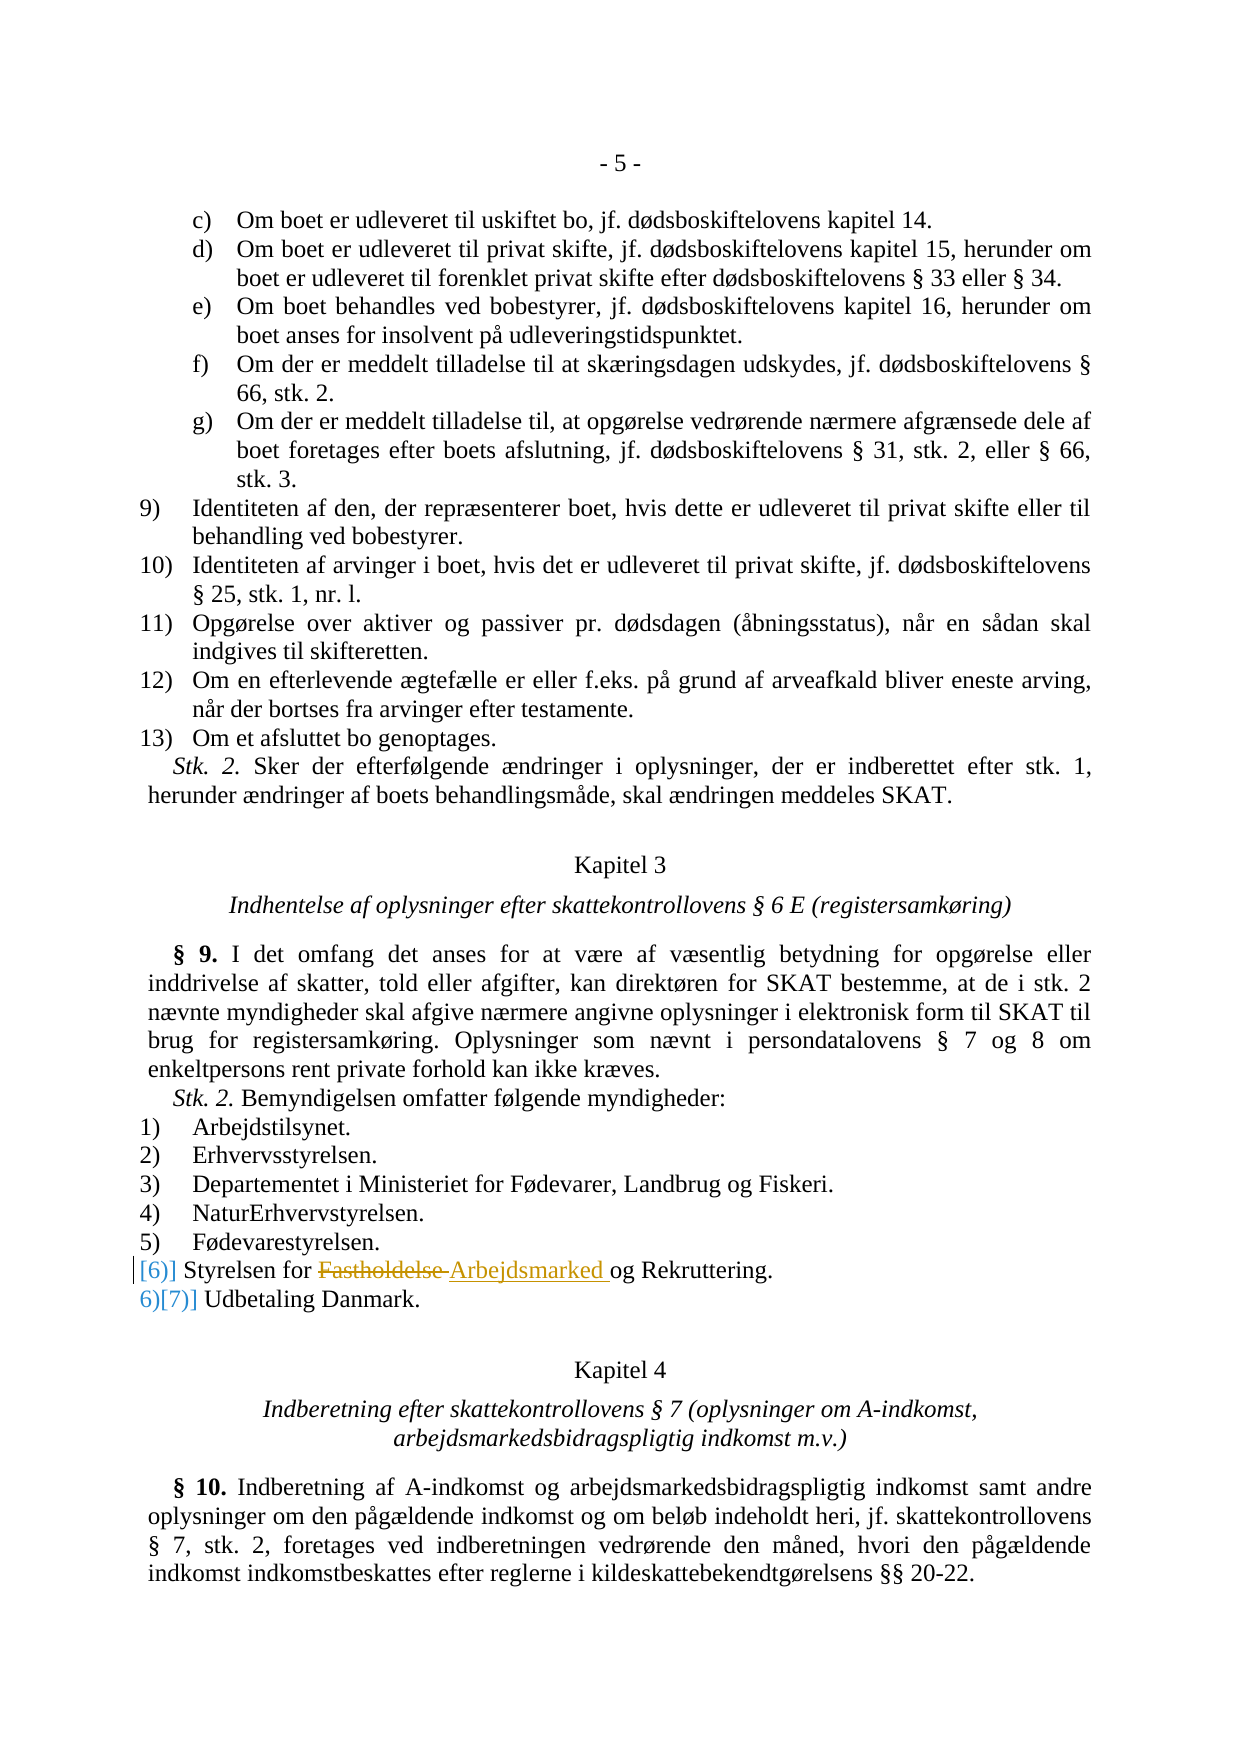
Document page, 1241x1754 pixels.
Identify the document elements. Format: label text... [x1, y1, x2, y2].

text Stk. 2. Bemyndigelsen omfatter følgende myndigheder: [148, 1083, 1092, 1112]
list Om en efterlevende ægtefælle er eller f.eks. på grund af arveafkald bliver eneste arving, når der bortses fra arvinger efter testamente. [139, 665, 1092, 723]
text Kapitel 3 [148, 851, 1092, 879]
text § 9. I det omfang det anses for at være af væsentlig betydning for opgørelse eller inddrivelse af skatter, told eller afgifter, kan direktøren for SKAT bestemme, at de i stk. 2 nævnte myndigheder skal afgive nærmere angivne oplysninger i elektronisk form til SKAT til brug for registersamkøring. Oplysninger som nævnt i persondatalovens § 7 og 8 om enkeltpersons rent private forhold kan ikke kræves. [148, 939, 1092, 1083]
list Fødevarestyrelsen. [139, 1227, 1092, 1256]
list Om boet behandles ved bobestyrer, jf. dødsboskiftelovens kapitel 16, herunder om boet anses for insolvent på udleveringstidspunktet. [192, 291, 1092, 349]
list Opgørelse over aktiver og passiver pr. dødsdagen (åbningsstatus), når en sådan skal indgives til skifteretten. [139, 608, 1092, 665]
list Erhvervsstyrelsen. [139, 1141, 1092, 1169]
text Stk. 2. Sker der efterfølgende ændringer i oplysninger, der er indberettet efter stk. 1, herunder ændringer af boets behandlingsmåde, skal ændringen meddeles SKAT. [148, 751, 1092, 809]
text § 10. Indberetning af A-indkomst og arbejdsmarkedsbidragspligtig indkomst samt andre oplysninger om den pågældende indkomst og om beløb indeholdt heri, jf. skattekontrollovens § 7, stk. 2, foretages ved indberetningen vedrørende den måned, hvori den pågældende indkomst indkomstbeskattes efter reglerne i kildeskattebekendtgørelsens §§ 20-22. [148, 1472, 1092, 1587]
list Departementet i Ministeriet for Fødevarer, Landbrug og Fiskeri. [139, 1169, 1092, 1198]
text Kapitel 4 [148, 1355, 1092, 1383]
text Indhentelse af oplysninger efter skattekontrollovens § 6 E (registersamkøring) [148, 890, 1092, 918]
list Om et afsluttet bo genoptages. [139, 723, 1092, 751]
list Udbetaling Danmark. [139, 1284, 1092, 1313]
list Arbejdstilsynet. [139, 1112, 1092, 1141]
list NaturErhvervstyrelsen. [139, 1198, 1092, 1227]
list Identiteten af arvinger i boet, hvis det er udleveret til privat skifte, jf. dødsboskiftelovens § 25, stk. 1, nr. l. [139, 550, 1092, 608]
text Indberetning efter skattekontrollovens § 7 (oplysninger om A-indkomst, arbejdsmarkedsbidragspligtig indkomst m.v.) [148, 1394, 1092, 1451]
list Styrelsen for og Rekruttering. [139, 1256, 1092, 1284]
list Om der er meddelt tilladelse til at skæringsdagen udskydes, jf. dødsboskiftelovens § 66, stk. 2. [192, 349, 1092, 406]
list Identiteten af den, der repræsenterer boet, hvis dette er udleveret til privat skifte eller til behandling ved bobestyrer. [139, 493, 1092, 550]
list Om boet er udleveret til privat skifte, jf. dødsboskiftelovens kapitel 15, herunder om boet er udleveret til forenklet privat skifte efter dødsboskiftelovens § 33 eller § 34. [192, 234, 1092, 291]
list Om der er meddelt tilladelse til, at opgørelse vedrørende nærmere afgrænsede dele af boet foretages efter boets afslutning, jf. dødsboskiftelovens § 31, stk. 2, eller § 66, stk. 3. [192, 406, 1092, 493]
list Om boet er udleveret til uskiftet bo, jf. dødsboskiftelovens kapitel 14. [192, 205, 1092, 234]
